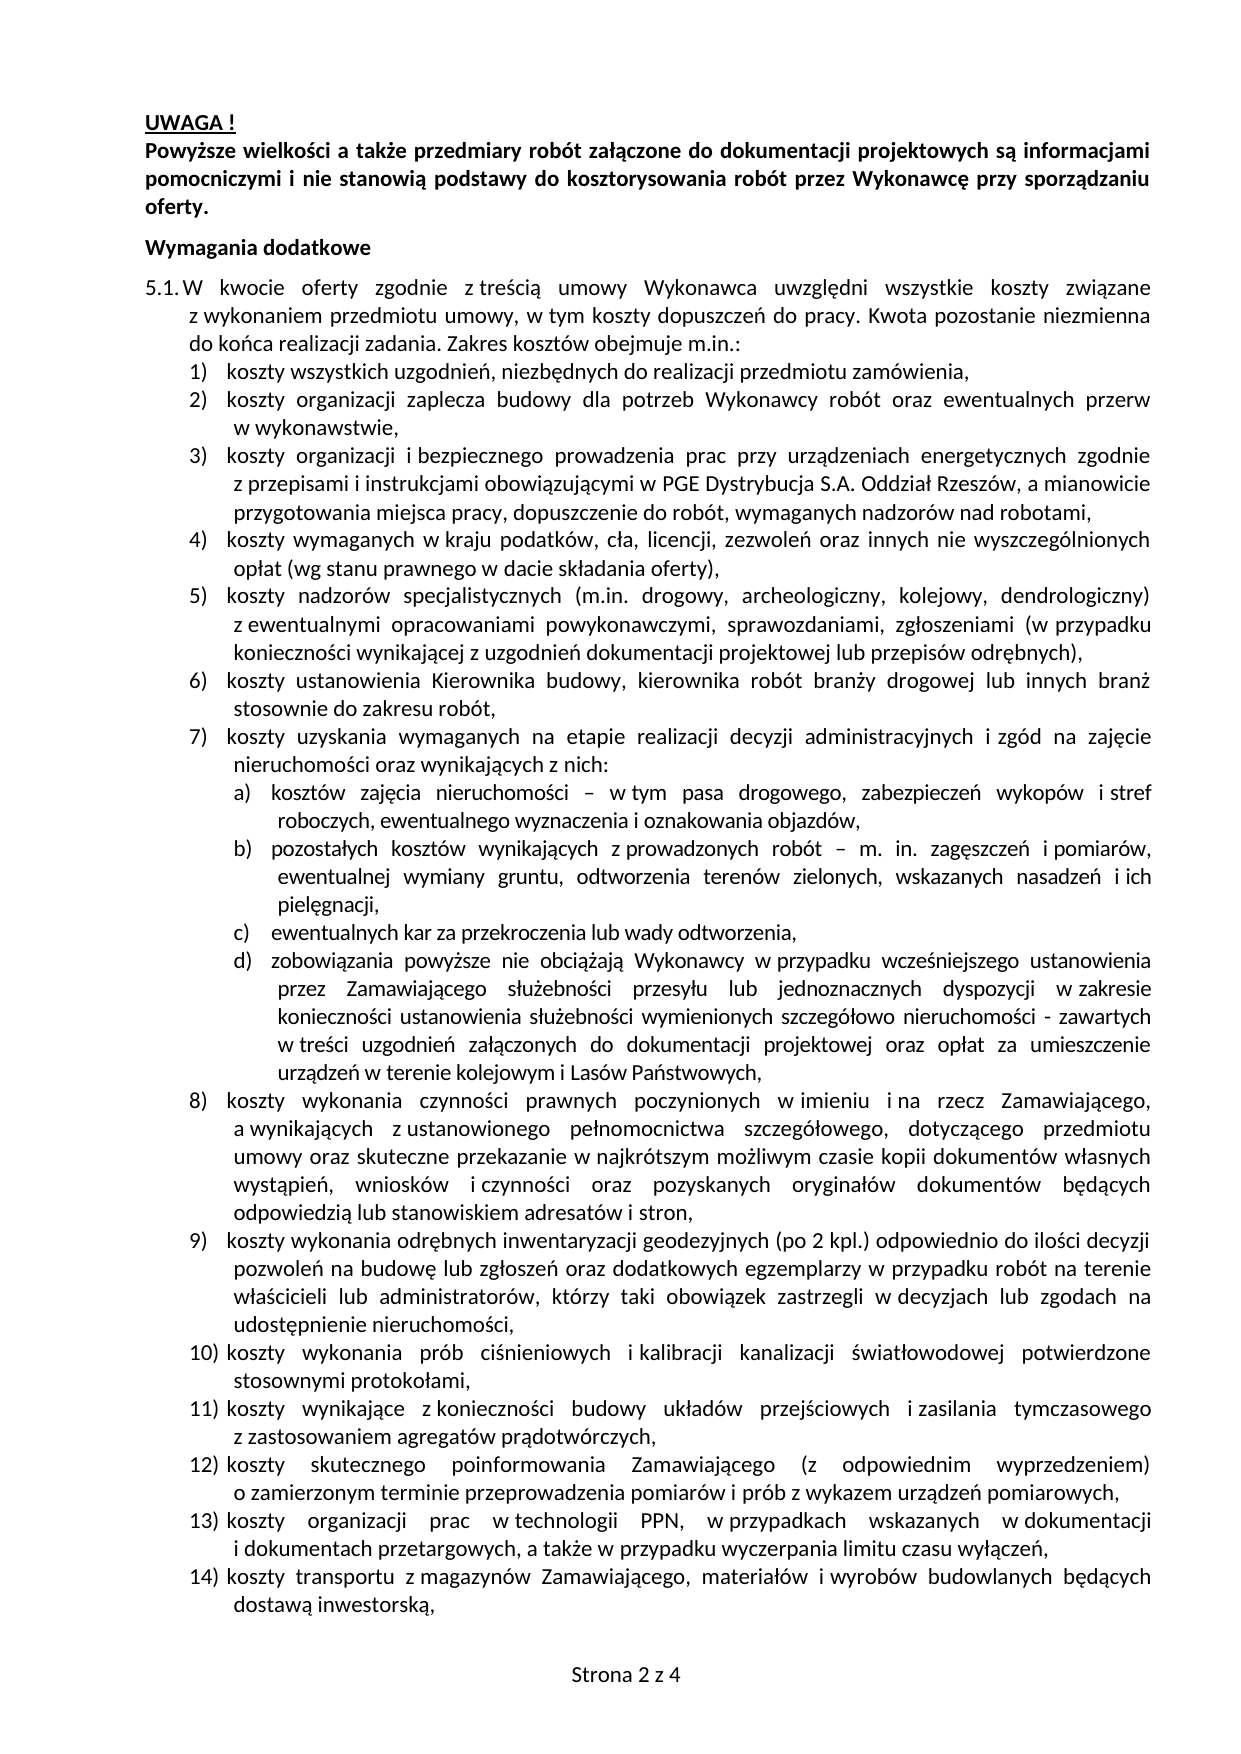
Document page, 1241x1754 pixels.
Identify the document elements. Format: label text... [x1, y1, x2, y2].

list koszty wynikające z konieczności budowy układów przejściowych i zasilania tymczasowego z zastosowaniem agregatów prądotwórczych, [189, 1394, 1152, 1450]
list zobowiązania powyższe nie obciążają Wykonawcy w przypadku wcześniejszego ustanowienia przez Zamawiającego służebności przesyłu lub jednoznacznych dyspozycji w zakresie konieczności ustanowienia służebności wymienionych szczegółowo nieruchomości - zawartych w treści uzgodnień załączonych do dokumentacji projektowej oraz opłat za umieszczenie urządzeń w terenie kolejowym i Lasów Państwowych, [233, 946, 1152, 1086]
list UWAGA ! [145, 108, 1152, 136]
list koszty wykonania czynności prawnych poczynionych w imieniu i na rzecz Zamawiającego, a wynikających z ustanowionego pełnomocnictwa szczegółowego, dotyczącego przedmiotu umowy oraz skuteczne przekazanie w najkrótszym możliwym czasie kopii dokumentów własnych wystąpień, wniosków i czynności oraz pozyskanych oryginałów dokumentów będących odpowiedzią lub stanowiskiem adresatów i stron, [189, 1086, 1152, 1226]
text Powyższe wielkości a także przedmiary robót załączone do dokumentacji projektowych są informacjami pomocniczymi i nie stanowią podstawy do kosztorysowania robót przez Wykonawcę przy sporządzaniu oferty. [145, 136, 1152, 220]
list pozostałych kosztów wynikających z prowadzonych robót – m. in. zagęszczeń i pomiarów, ewentualnej wymiany gruntu, odtworzenia terenów zielonych, wskazanych nasadzeń i ich pielęgnacji, [233, 834, 1152, 918]
list kosztów zajęcia nieruchomości – w tym pasa drogowego, zabezpieczeń wykopów i stref roboczych, ewentualnego wyznaczenia i oznakowania objazdów, [233, 778, 1152, 834]
list koszty ustanowienia Kierownika budowy, kierownika robót branży drogowej lub innych branż stosownie do zakresu robót, [189, 666, 1152, 722]
list koszty wykonania odrębnych inwentaryzacji geodezyjnych (po 2 kpl.) odpowiednio do ilości decyzji pozwoleń na budowę lub zgłoszeń oraz dodatkowych egzemplarzy w przypadku robót na terenie właścicieli lub administratorów, którzy taki obowiązek zastrzegli w decyzjach lub zgodach na udostępnienie nieruchomości, [189, 1226, 1152, 1338]
list koszty organizacji prac w technologii PPN, w przypadkach wskazanych w dokumentacji i dokumentach przetargowych, a także w przypadku wyczerpania limitu czasu wyłączeń, [189, 1506, 1152, 1562]
list koszty organizacji zaplecza budowy dla potrzeb Wykonawcy robót oraz ewentualnych przerw w wykonawstwie, [189, 386, 1152, 442]
list ewentualnych kar za przekroczenia lub wady odtworzenia, [233, 918, 1152, 946]
list koszty uzyskania wymaganych na etapie realizacji decyzji administracyjnych i zgód na zajęcie nieruchomości oraz wynikających z nich: [189, 722, 1152, 778]
list koszty wykonania prób ciśnieniowych i kalibracji kanalizacji światłowodowej potwierdzone stosownymi protokołami, [189, 1338, 1152, 1394]
list W kwocie oferty zgodnie z treścią umowy Wykonawca uwzględni wszystkie koszty związane z wykonaniem przedmiotu umowy, w tym koszty dopuszczeń do pracy. Kwota pozostanie niezmienna do końca realizacji zadania. Zakres kosztów obejmuje m.in.: [145, 273, 1152, 357]
list koszty wymaganych w kraju podatków, cła, licencji, zezwoleń oraz innych nie wyszczególnionych opłat (wg stanu prawnego w dacie składania oferty), [189, 526, 1152, 582]
list koszty nadzorów specjalistycznych (m.in. drogowy, archeologiczny, kolejowy, dendrologiczny) z ewentualnymi opracowaniami powykonawczymi, sprawozdaniami, zgłoszeniami (w przypadku konieczności wynikającej z uzgodnień dokumentacji projektowej lub przepisów odrębnych), [189, 582, 1152, 666]
list koszty organizacji i bezpiecznego prowadzenia prac przy urządzeniach energetycznych zgodnie z przepisami i instrukcjami obowiązującymi w PGE Dystrybucja S.A. Oddział Rzeszów, a mianowicie przygotowania miejsca pracy, dopuszczenie do robót, wymaganych nadzorów nad robotami, [189, 442, 1152, 526]
list koszty transportu z magazynów Zamawiającego, materiałów i wyrobów budowlanych będących dostawą inwestorską, [189, 1562, 1152, 1618]
list koszty wszystkich uzgodnień, niezbędnych do realizacji przedmiotu zamówienia, [189, 357, 1152, 386]
text Wymagania dodatkowe [145, 233, 1152, 261]
list koszty skutecznego poinformowania Zamawiającego (z odpowiednim wyprzedzeniem) o zamierzonym terminie przeprowadzenia pomiarów i prób z wykazem urządzeń pomiarowych, [189, 1450, 1152, 1506]
